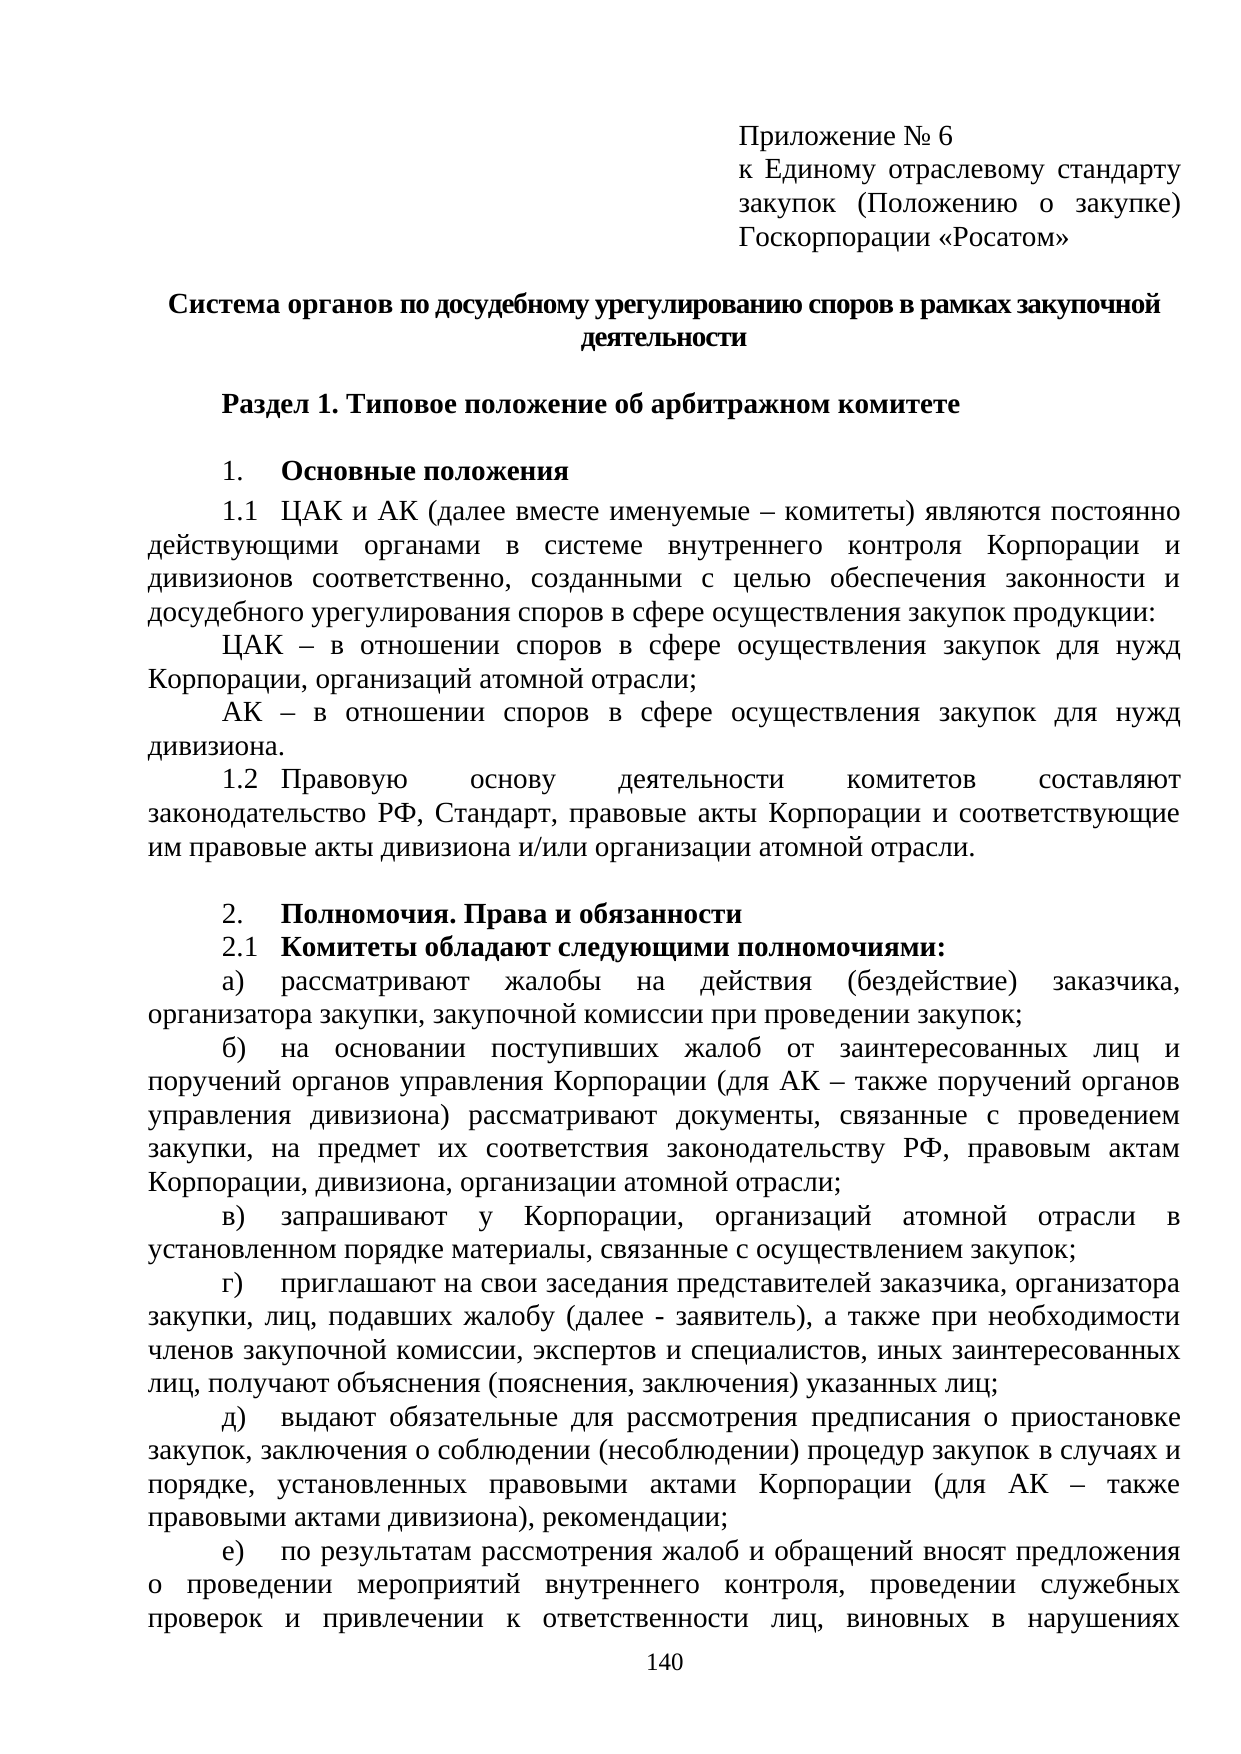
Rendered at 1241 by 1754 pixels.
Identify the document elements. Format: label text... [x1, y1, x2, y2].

text к Единому отраслевому стандарту закупок (Положению о закупке) Госкорпорации «Росатом» [738, 152, 1181, 252]
text Приложение № 6 [738, 118, 1181, 152]
list рассматривают жалобы на действия (бездействие) заказчика, организатора закупки, закупочной комиссии при проведении закупок; [148, 963, 1181, 1030]
list выдают обязательные для рассмотрения предписания о приостановке закупок, заключения о соблюдении (несоблюдении) процедур закупок в случаях и порядке, установленных правовыми актами Корпорации (для АК – также правовыми актами дивизиона), рекомендации; [148, 1399, 1181, 1533]
subtitle Полномочия. Права и обязанности [148, 896, 1181, 929]
list на основании поступивших жалоб от заинтересованных лиц и поручений органов управления Корпорации (для АК – также поручений органов управления дивизиона) рассматривают документы, связанные с проведением закупки, на предмет их соответствия законодательству РФ, правовым актам Корпорации, дивизиона, организации атомной отрасли; [148, 1030, 1181, 1198]
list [148, 1533, 1181, 1634]
text АК – в отношении споров в сфере осуществления закупок для нужд дивизиона. [148, 694, 1181, 762]
text ЦАК – в отношении споров в сфере осуществления закупок для нужд Корпорации, организаций атомной отрасли; [148, 627, 1181, 694]
list запрашивают у Корпорации, организаций атомной отрасли в установленном порядке материалы, связанные с осуществлением закупок; [148, 1198, 1181, 1265]
text Система органов по досудебному урегулированию споров в рамках закупочной деятельности [148, 286, 1181, 353]
subtitle Правовую основу деятельности комитетов составляют законодательство РФ, Стандарт, правовые акты Корпорации и соответствующие им правовые акты дивизиона и/или организации атомной отрасли. [148, 762, 1181, 862]
text Раздел 1. Типовое положение об арбитражном комитете [148, 386, 1181, 420]
subtitle Комитеты обладают следующими полномочиями: [148, 929, 1181, 963]
subtitle ЦАК и АК (далее вместе именуемые – комитеты) являются постоянно действующими органами в системе внутреннего контроля Корпорации и дивизионов соответственно, созданными с целью обеспечения законности и досудебного урегулирования споров в сфере осуществления закупок продукции: [148, 493, 1181, 627]
list приглашают на свои заседания представителей заказчика, организатора закупки, лиц, подавших жалобу (далее - заявитель), а также при необходимости членов закупочной комиссии, экспертов и специалистов, иных заинтересованных лиц, получают объяснения (пояснения, заключения) указанных лиц; [148, 1265, 1181, 1399]
subtitle Основные положения [133, 453, 1181, 487]
